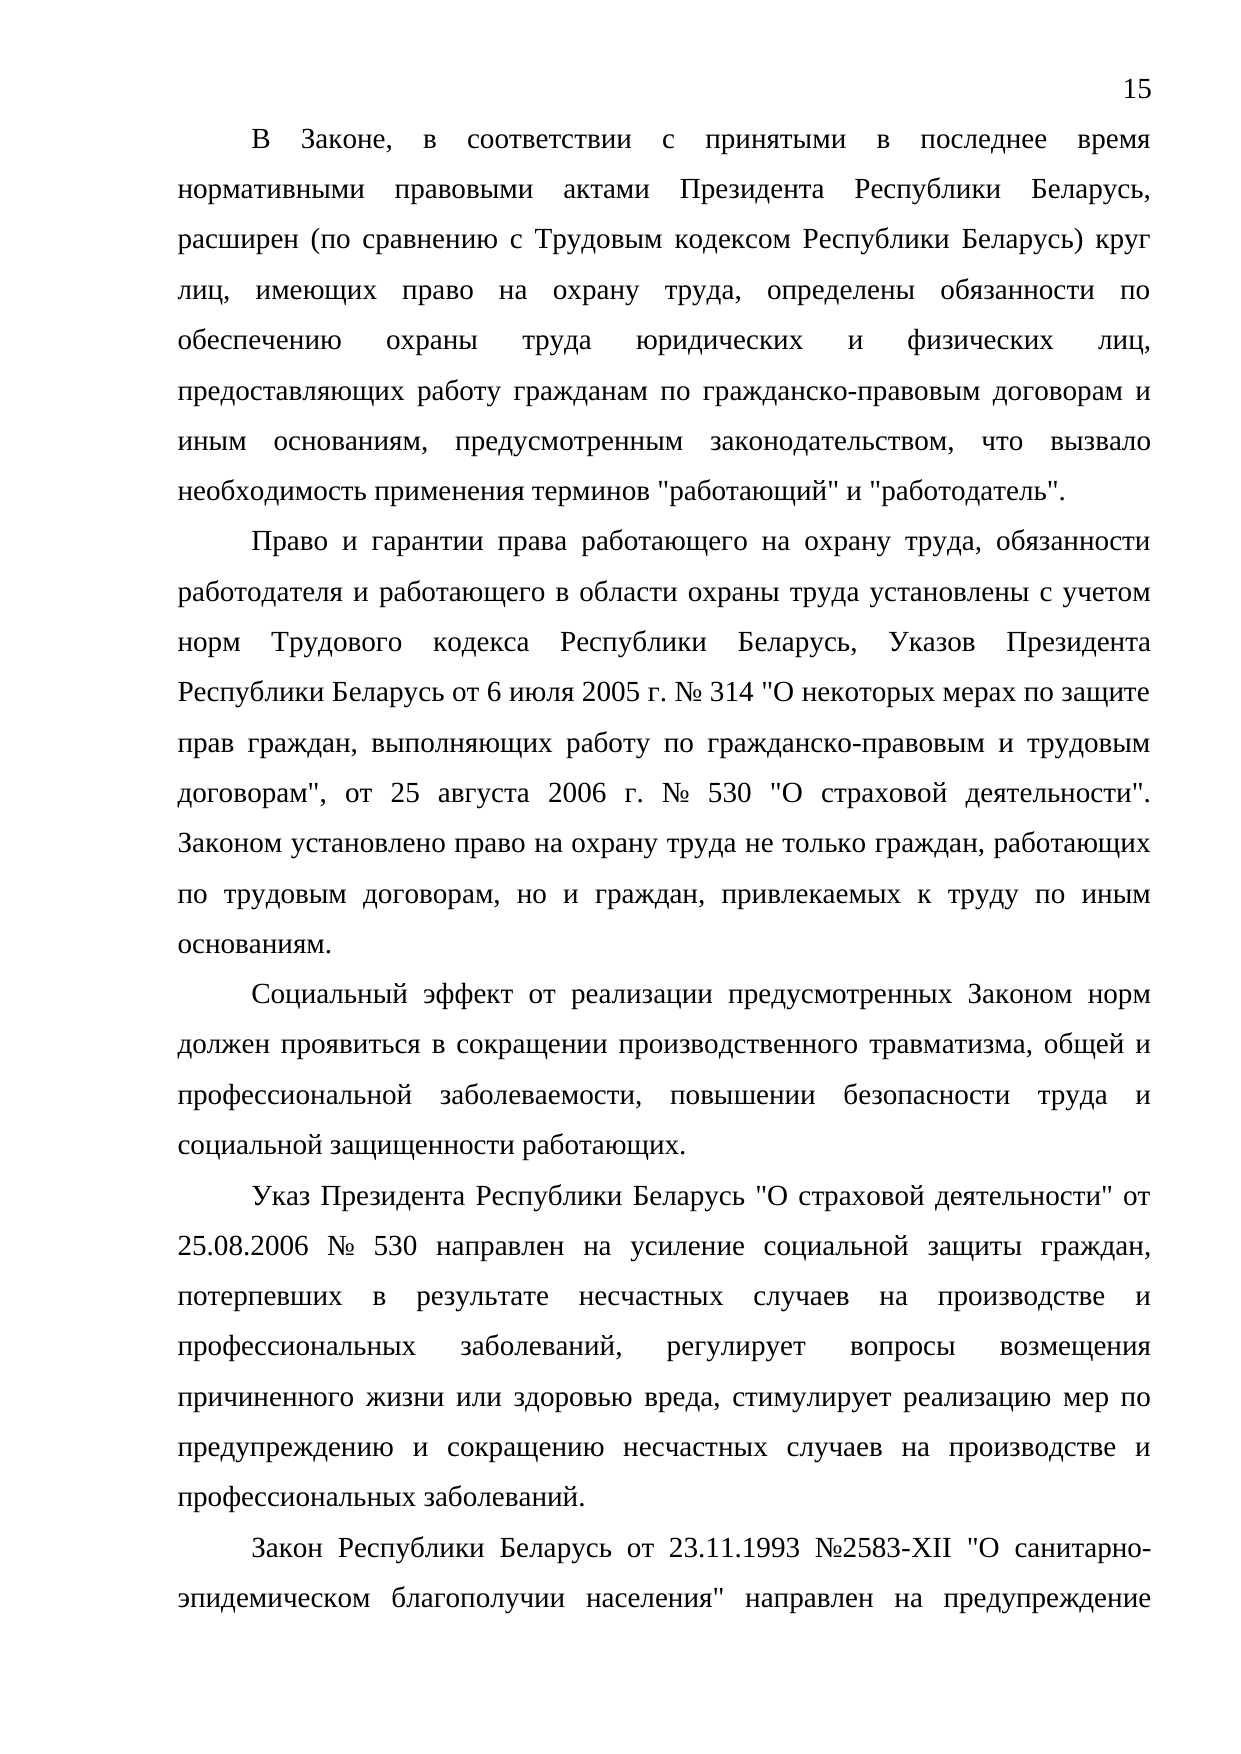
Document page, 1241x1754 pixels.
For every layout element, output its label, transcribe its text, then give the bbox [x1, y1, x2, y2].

text В Законе, в соответствии с принятыми в последнее время нормативными правовыми актами Президента Республики Беларусь, расширен (по сравнению с Трудовым кодексом Республики Беларусь) круг лиц, имеющих право на охрану труда, определены обязанности по обеспечению охраны труда юридических и физических лиц, предоставляющих работу гражданам по гражданско-правовым договорам и иным основаниям, предусмотренным законодательством, что вызвало необходимость применения терминов "работающий" и "работодатель". [177, 121, 1152, 507]
text Право и гарантии права работающего на охрану труда, обязанности работодателя и работающего в области охраны труда установлены с учетом норм Трудового кодекса Республики Беларусь, Указов Президента Республики Беларусь от 6 июля . № 314 "О некоторых мерах по защите прав граждан, выполняющих работу по гражданско-правовым и трудовым договорам", от 25 августа . № 530 "О страховой деятельности". Законом установлено право на охрану труда не только граждан, работающих по трудовым договорам, но и граждан, привлекаемых к труду по иным основаниям. [177, 523, 1152, 959]
text Социальный эффект от реализации предусмотренных Законом норм должен проявиться в сокращении производственного травматизма, общей и профессиональной заболеваемости, повышении безопасности труда и социальной защищенности работающих. [177, 976, 1152, 1161]
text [177, 1530, 1152, 1614]
text Указ Президента Республики Беларусь "О страховой деятельности" от 25.08.2006 № 530 направлен на усиление социальной защиты граждан, потерпевших в результате несчастных случаев на производстве и профессиональных заболеваний, регулирует вопросы возмещения причиненного жизни или здоровью вреда, стимулирует реализацию мер по предупреждению и сокращению несчастных случаев на производстве и профессиональных заболеваний. [177, 1178, 1152, 1513]
